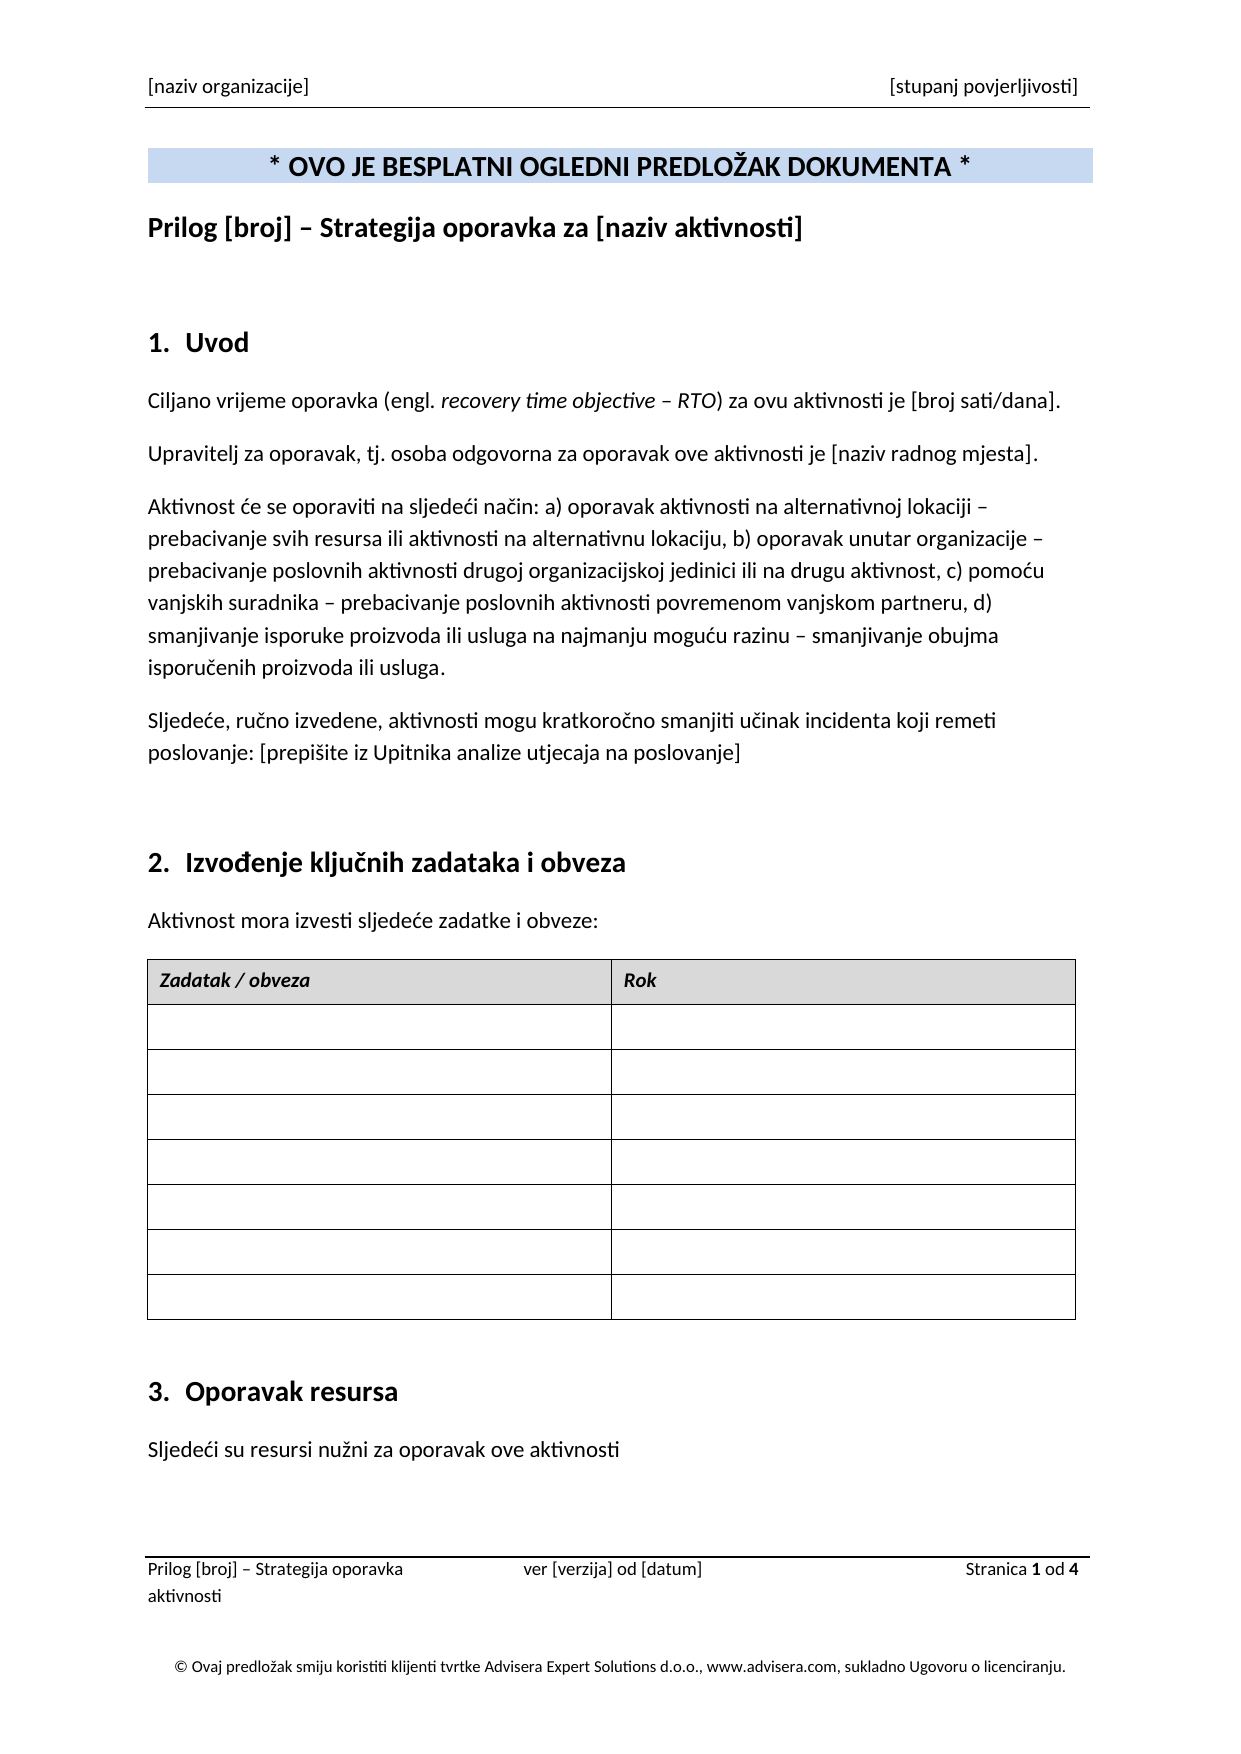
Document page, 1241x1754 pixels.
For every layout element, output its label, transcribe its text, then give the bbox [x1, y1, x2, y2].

table_cell [148, 1050, 611, 1094]
table_cell [148, 1230, 611, 1274]
subtitle Oporavak resursa [148, 1373, 1093, 1409]
table_header Zadatak / obveza [148, 960, 611, 1004]
table_header Rok [612, 960, 1075, 1004]
table_cell [612, 1005, 1075, 1049]
text Aktivnost mora izvesti sljedeće zadatke i obveze: [148, 906, 1093, 934]
text Sljedeći su resursi nužni za oporavak ove aktivnosti [148, 1435, 1093, 1463]
text Aktivnost će se oporaviti na sljedeći način: a) oporavak aktivnosti na alternativnoj lokaciji – prebacivanje svih resursa ili aktivnosti na alternativnu lokaciju, b) oporavak unutar organizacije – prebacivanje poslovnih aktivnosti drugoj organizacijskoj jedinici ili na drugu aktivnost, c) pomoću vanjskih suradnika – prebacivanje poslovnih aktivnosti povremenom vanjskom partneru, d) smanjivanje isporuke proizvoda ili usluga na najmanju moguću razinu – smanjivanje obujma isporučenih proizvoda ili usluga. [148, 492, 1093, 681]
table_cell [612, 1230, 1075, 1274]
table_cell [148, 1185, 611, 1229]
table_cell [612, 1185, 1075, 1229]
text Prilog [broj] – Strategija oporavka za [naziv aktivnosti] [148, 209, 1093, 245]
table_cell [612, 1140, 1075, 1184]
table_cell [148, 1275, 611, 1319]
table_cell [612, 1275, 1075, 1319]
table_cell [148, 1095, 611, 1139]
table_cell [148, 1140, 611, 1184]
subtitle Izvođenje ključnih zadataka i obveza [148, 844, 1093, 880]
text Ciljano vrijeme oporavka (engl. recovery time objective – RTO) za ovu aktivnosti je [broj sati/dana]. [148, 386, 1093, 414]
table_cell [612, 1050, 1075, 1094]
text Upravitelj za oporavak, tj. osoba odgovorna za oporavak ove aktivnosti je [naziv radnog mjesta]. [148, 439, 1093, 467]
subtitle Uvod [148, 324, 1093, 360]
text * OVO JE BESPLATNI OGLEDNI PREDLOŽAK DOKUMENTA * [148, 148, 1093, 183]
table_cell [612, 1095, 1075, 1139]
text Sljedeće, ručno izvedene, aktivnosti mogu kratkoročno smanjiti učinak incidenta koji remeti poslovanje: [prepišite iz Upitnika analize utjecaja na poslovanje] [148, 706, 1093, 766]
table_cell [148, 1005, 611, 1049]
